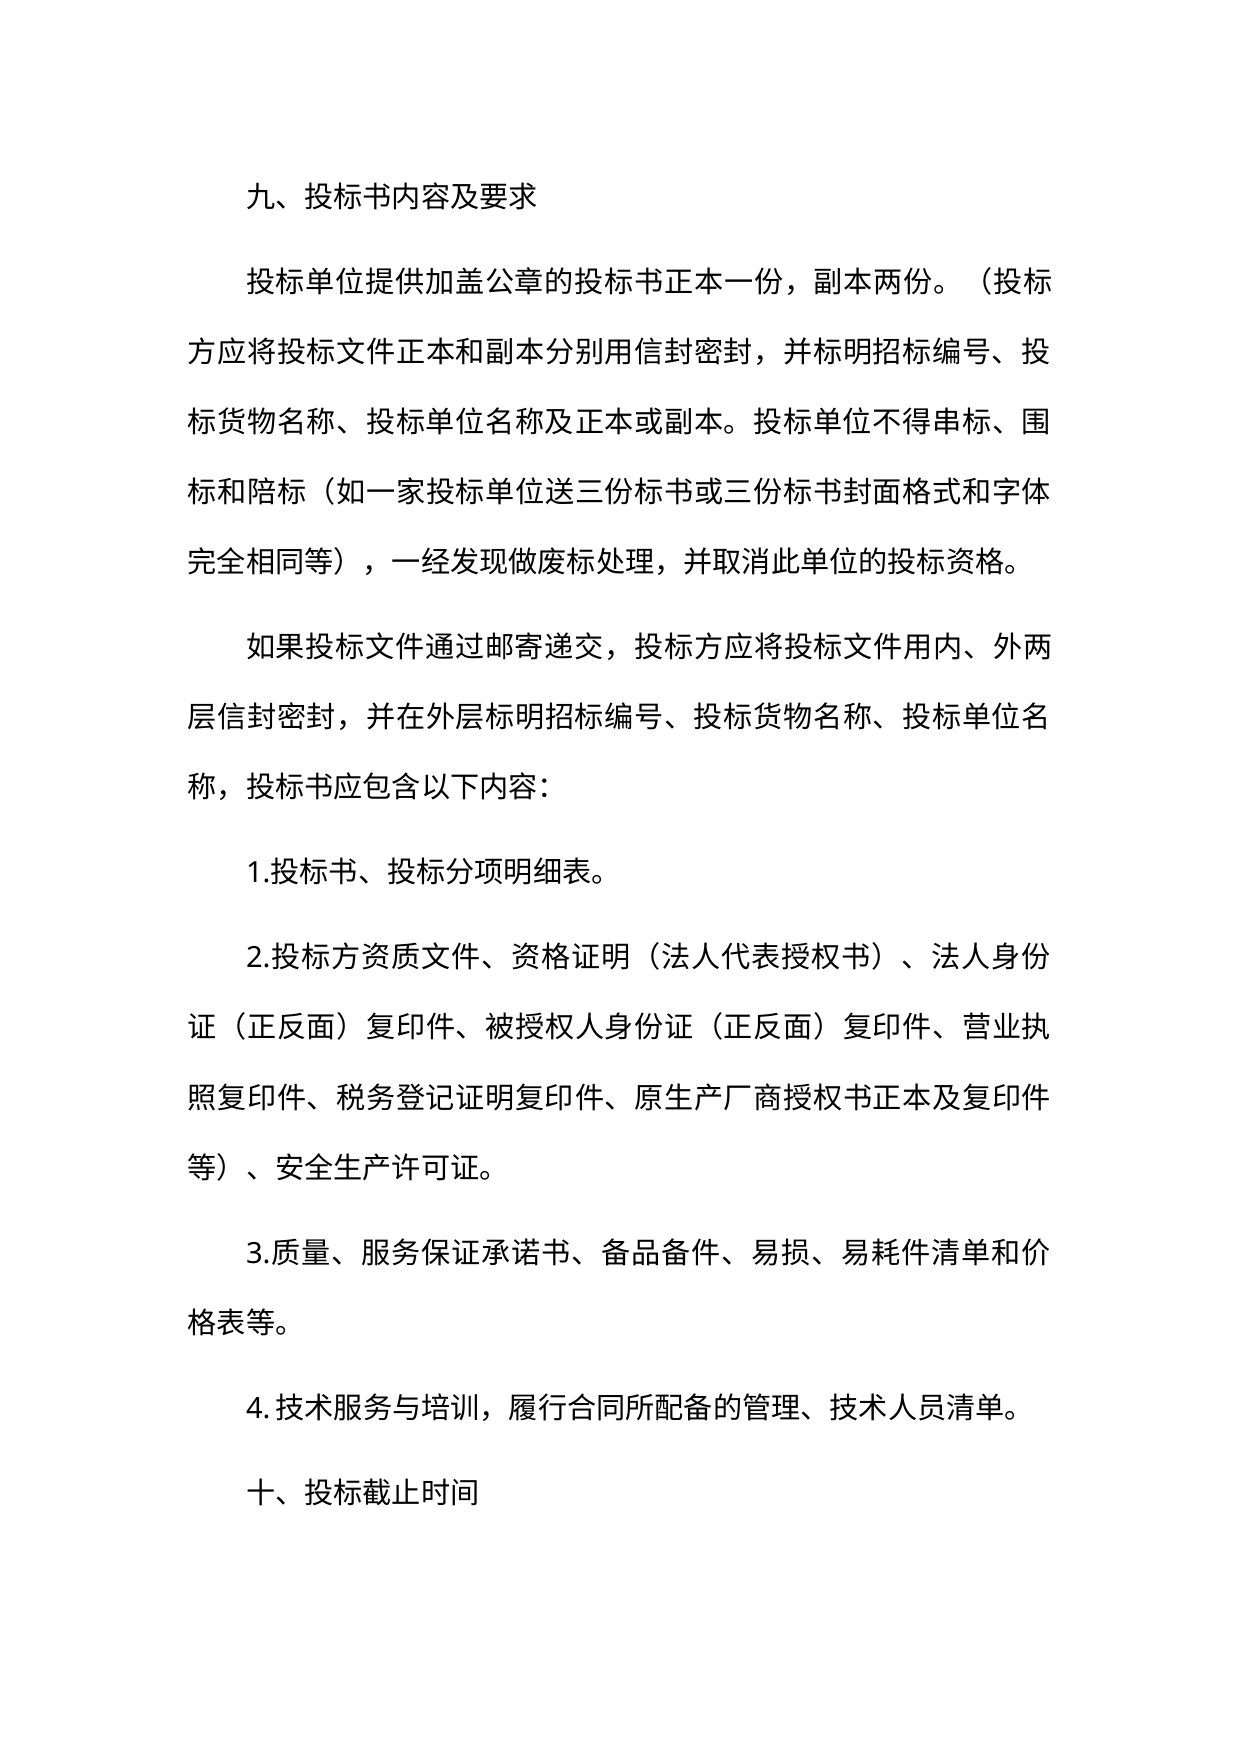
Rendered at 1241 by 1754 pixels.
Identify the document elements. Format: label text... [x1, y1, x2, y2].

text 4. 技术服务与培训，履行合同所配备的管理、技术人员清单。 [187, 1373, 1053, 1438]
text 九、投标书内容及要求 [187, 162, 1053, 227]
text 2.投标方资质文件、资格证明（法人代表授权书）、法人身份证（正反面）复印件、被授权人身份证（正反面）复印件、营业执照复印件、税务登记证明复印件、原生产厂商授权书正本及复印件等）、安全生产许可证。 [187, 923, 1053, 1198]
text 1.投标书、投标分项明细表。 [187, 838, 1053, 903]
text 3.质量、服务保证承诺书、备品备件、易损、易耗件清单和价格表等。 [187, 1218, 1053, 1353]
text 十、投标截止时间 [187, 1458, 1053, 1523]
text 如果投标文件通过邮寄递交，投标方应将投标文件用内、外两层信封密封，并在外层标明招标编号、投标货物名称、投标单位名称，投标书应包含以下内容： [187, 612, 1053, 818]
text 投标单位提供加盖公章的投标书正本一份，副本两份。（投标方应将投标文件正本和副本分别用信封密封，并标明招标编号、投标货物名称、投标单位名称及正本或副本。投标单位不得串标、围标和陪标（如一家投标单位送三份标书或三份标书封面格式和字体完全相同等），一经发现做废标处理，并取消此单位的投标资格。 [187, 247, 1053, 592]
